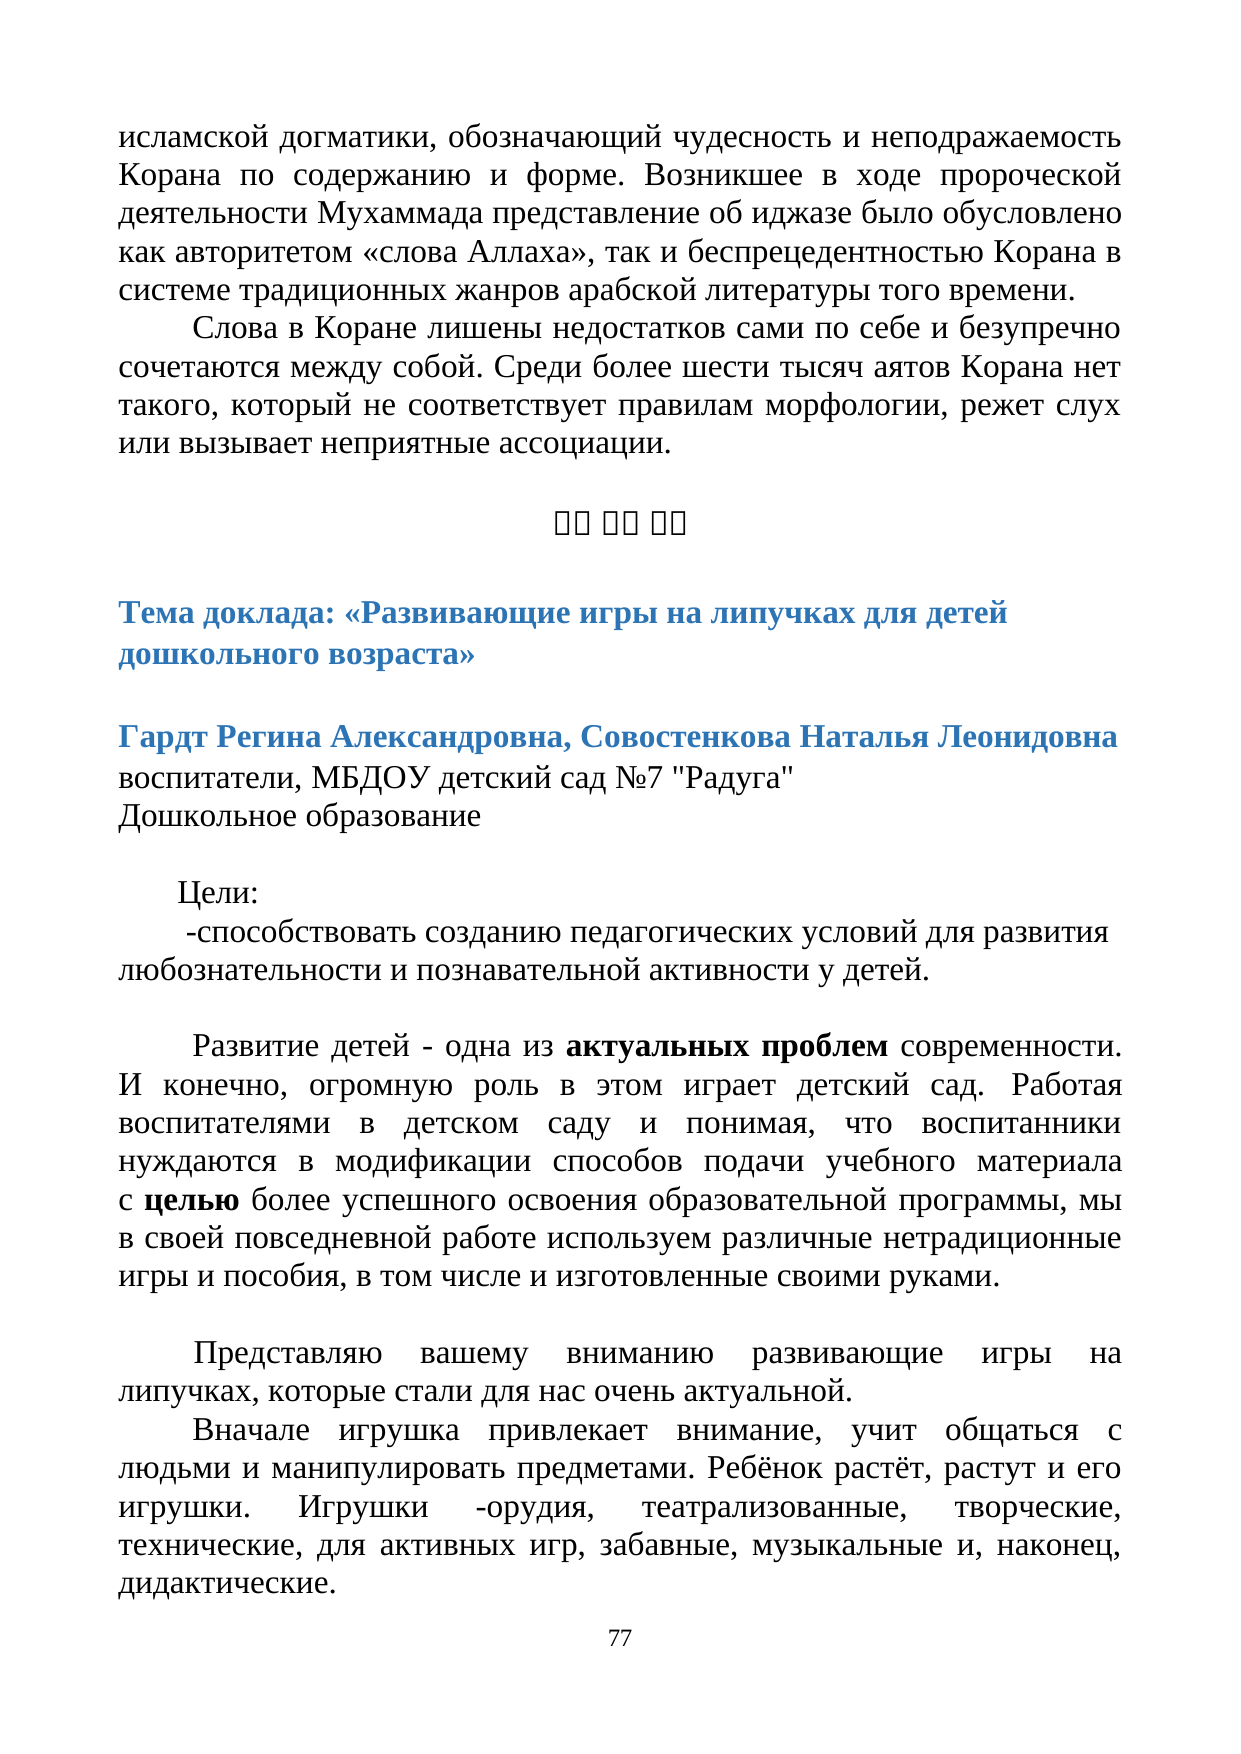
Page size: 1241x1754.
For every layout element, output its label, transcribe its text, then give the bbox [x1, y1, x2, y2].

text Тема доклада: «Развивающие игры на липучках для детей дошкольного возраста» [118, 592, 1110, 672]
text -способствовать созданию педагогических условий для развития любознательности и познавательной активности у детей. [118, 911, 1223, 987]
text Вначале игрушка привлекает внимание, учит общаться с людьми и манипулировать предметами. Ребёнок растёт, растут и его игрушки. Игрушки -орудия, театрализованные, творческие, технические, для активных игр, забавные, музыкальные и, наконец, дидактические. [118, 1409, 1122, 1601]
text исламской догматики, обозначающий чудесность и неподражаемость Корана по содержанию и форме. Возникшее в ходе пророческой деятельности Мухаммада представление об иджазе было обусловлено как авторитетом «слова Аллаха», так и беспрецедентностью Корана в системе традиционных жанров арабской литературы того времени. [118, 116, 1122, 308]
text Гардт Регина Александровна, Совостенкова Наталья Леонидовна [118, 716, 1223, 754]
text Цели: [177, 872, 1223, 911]
text Развитие детей - одна из актуальных проблем современности. И конечно, огромную роль в этом играет детский сад. Работая воспитателями в детском саду и понимая, что воспитанники нуждаются в модификации способов подачи учебного материала с целью более успешного освоения образовательной программы, мы в своей повседневной работе используем различные нетрадиционные игры и пособия, в том числе и изготовленные своими руками. [118, 1026, 1123, 1294]
text Представляю вашему вниманию развивающие игры на липучках, которые стали для нас очень актуальной. [118, 1332, 1122, 1409]
text    [359, 499, 882, 545]
text воспитатели, МБДОУ детский сад №7 "Радуга" Дошкольное образование [118, 757, 913, 834]
text Слова в Коране лишены недостатков сами по себе и безупречно сочетаются между собой. Среди более шести тысяч аятов Корана нет такого, который не соответствует правилам морфологии, режет слух или вызывает неприятные ассоциации. [118, 308, 1122, 461]
